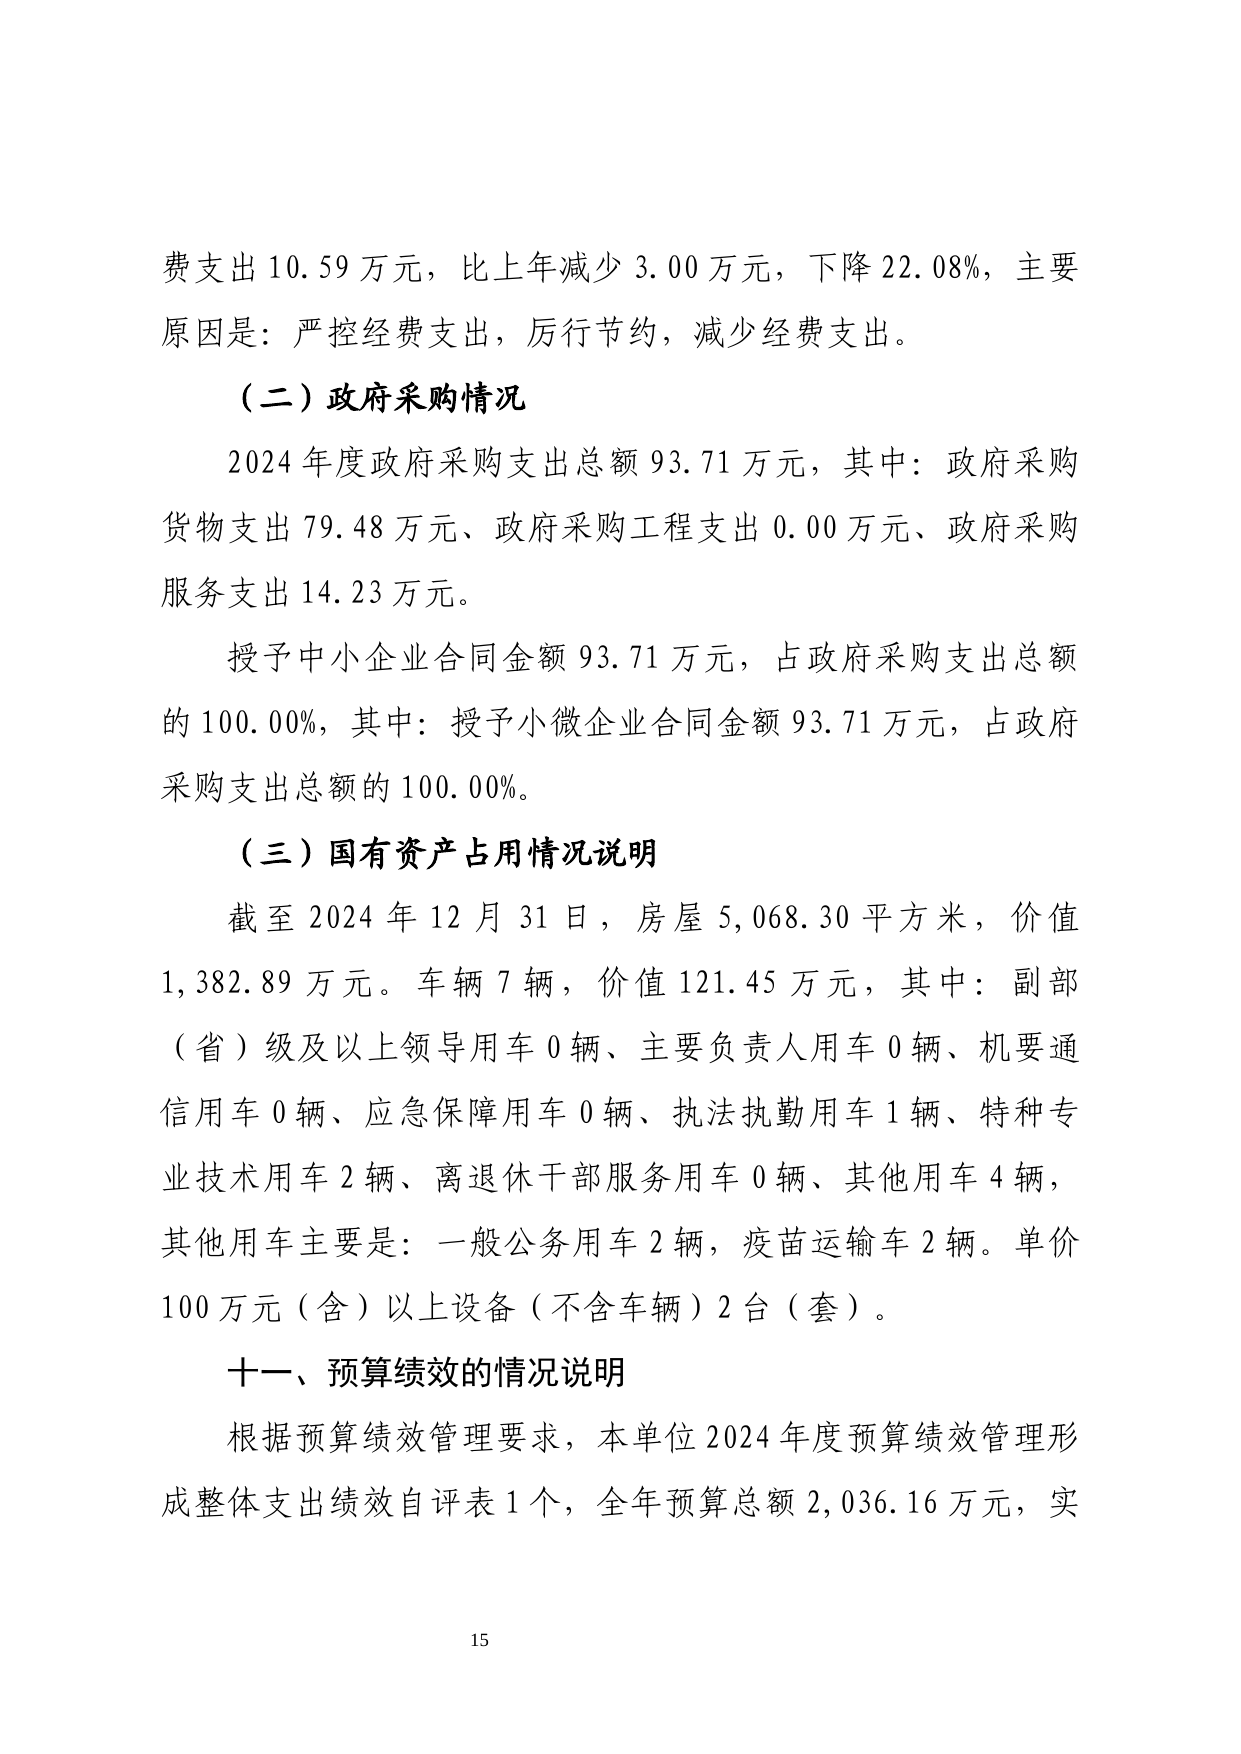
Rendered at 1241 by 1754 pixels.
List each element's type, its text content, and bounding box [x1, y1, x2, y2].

text 2024年度政府采购支出总额93.71万元，其中：政府采购货物支出79.48万元、政府采购工程支出0.00万元、政府采购服务支出14.23万元。 [159, 428, 1081, 623]
text （二）政府采购情况 [159, 363, 1081, 428]
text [159, 1403, 1081, 1533]
text 截至2024年12月31日，房屋5,068.30平方米，价值1,382.89万元。车辆7辆，价值121.45万元，其中：副部（省）级及以上领导用车0辆、主要负责人用车0辆、机要通信用车0辆、应急保障用车0辆、执法执勤用车1辆、特种专业技术用车2辆、离退休干部服务用车0辆、其他用车4辆，其他用车主要是：一般公务用车2辆，疫苗运输车2辆。单价100万元（含）以上设备（不含车辆）2台（套）。 [159, 883, 1081, 1338]
text 十一、预算绩效的情况说明 [159, 1338, 1081, 1403]
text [159, 233, 1081, 363]
text （三）国有资产占用情况说明 [159, 818, 1081, 883]
text 授予中小企业合同金额93.71万元，占政府采购支出总额的100.00%，其中：授予小微企业合同金额93.71万元，占政府采购支出总额的100.00%。 [159, 623, 1081, 818]
